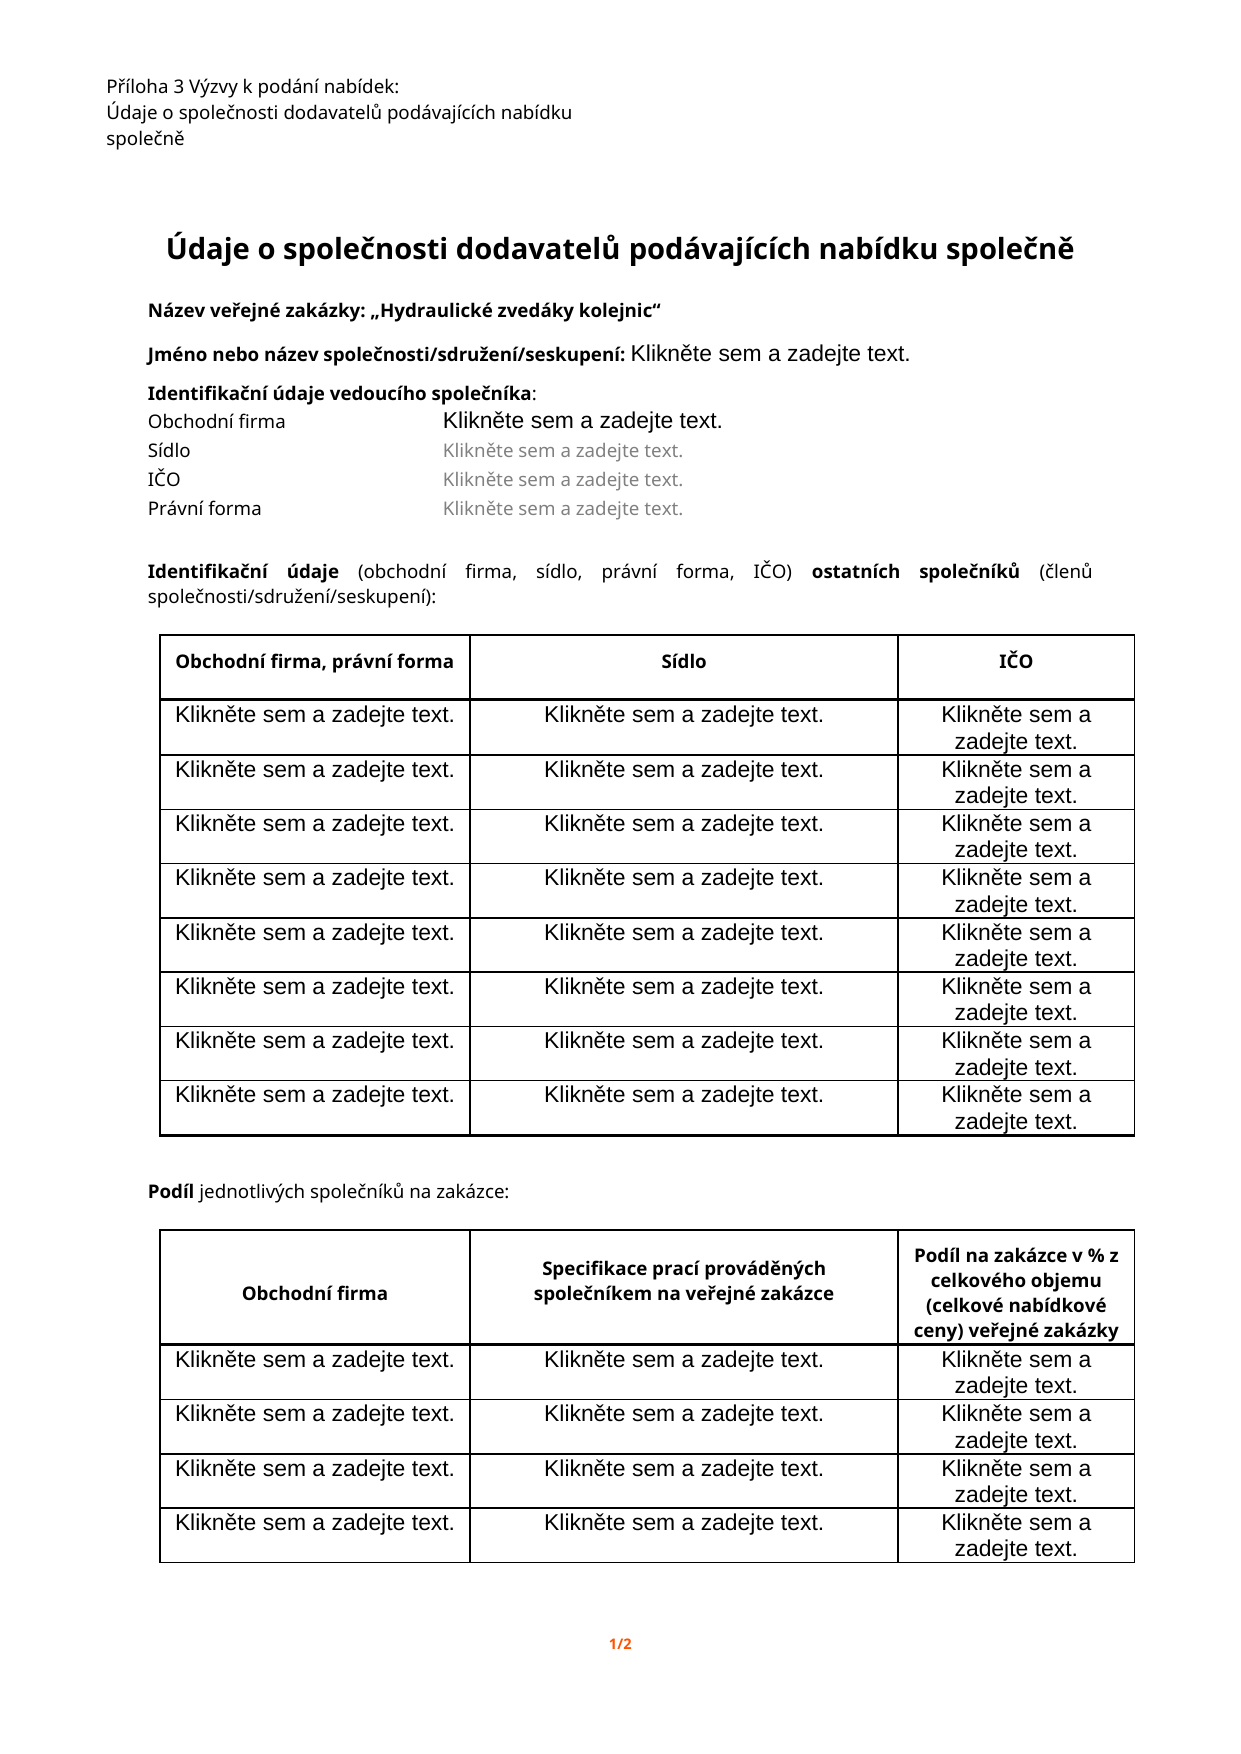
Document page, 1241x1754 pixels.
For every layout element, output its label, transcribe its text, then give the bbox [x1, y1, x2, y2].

table_header Obchodní firma, právní forma [161, 636, 469, 698]
table_header Sídlo [471, 636, 897, 698]
text Sídlo [148, 434, 1093, 463]
text Podíl jednotlivých společníků na zakázce: [148, 1179, 1093, 1229]
text IČO [148, 463, 1093, 492]
text Obchodní firma [148, 405, 1093, 434]
text Název veřejné zakázky: „Hydraulické zvedáky kolejnic“ [148, 293, 1093, 324]
text Právní forma [148, 492, 1093, 521]
table_header Specifikace prací prováděných společníkem na veřejné zakázce [471, 1231, 897, 1343]
table_header IČO [899, 636, 1134, 698]
title Údaje o společnosti dodavatelů podávajících nabídku společně [148, 228, 1093, 268]
text Jméno nebo název společnosti/sdružení/seskupení: [148, 336, 1093, 367]
text Identifikační údaje vedoucího společníka: [148, 380, 1093, 405]
text Identifikační údaje (obchodní firma, sídlo, právní forma, IČO) ostatních společníků (členů společnosti/sdružení/seskupení): [148, 559, 1093, 609]
table_header Obchodní firma [161, 1231, 469, 1343]
table_header Podíl na zakázce v % z celkového objemu (celkové nabídkové ceny) veřejné zakázky [899, 1231, 1134, 1343]
